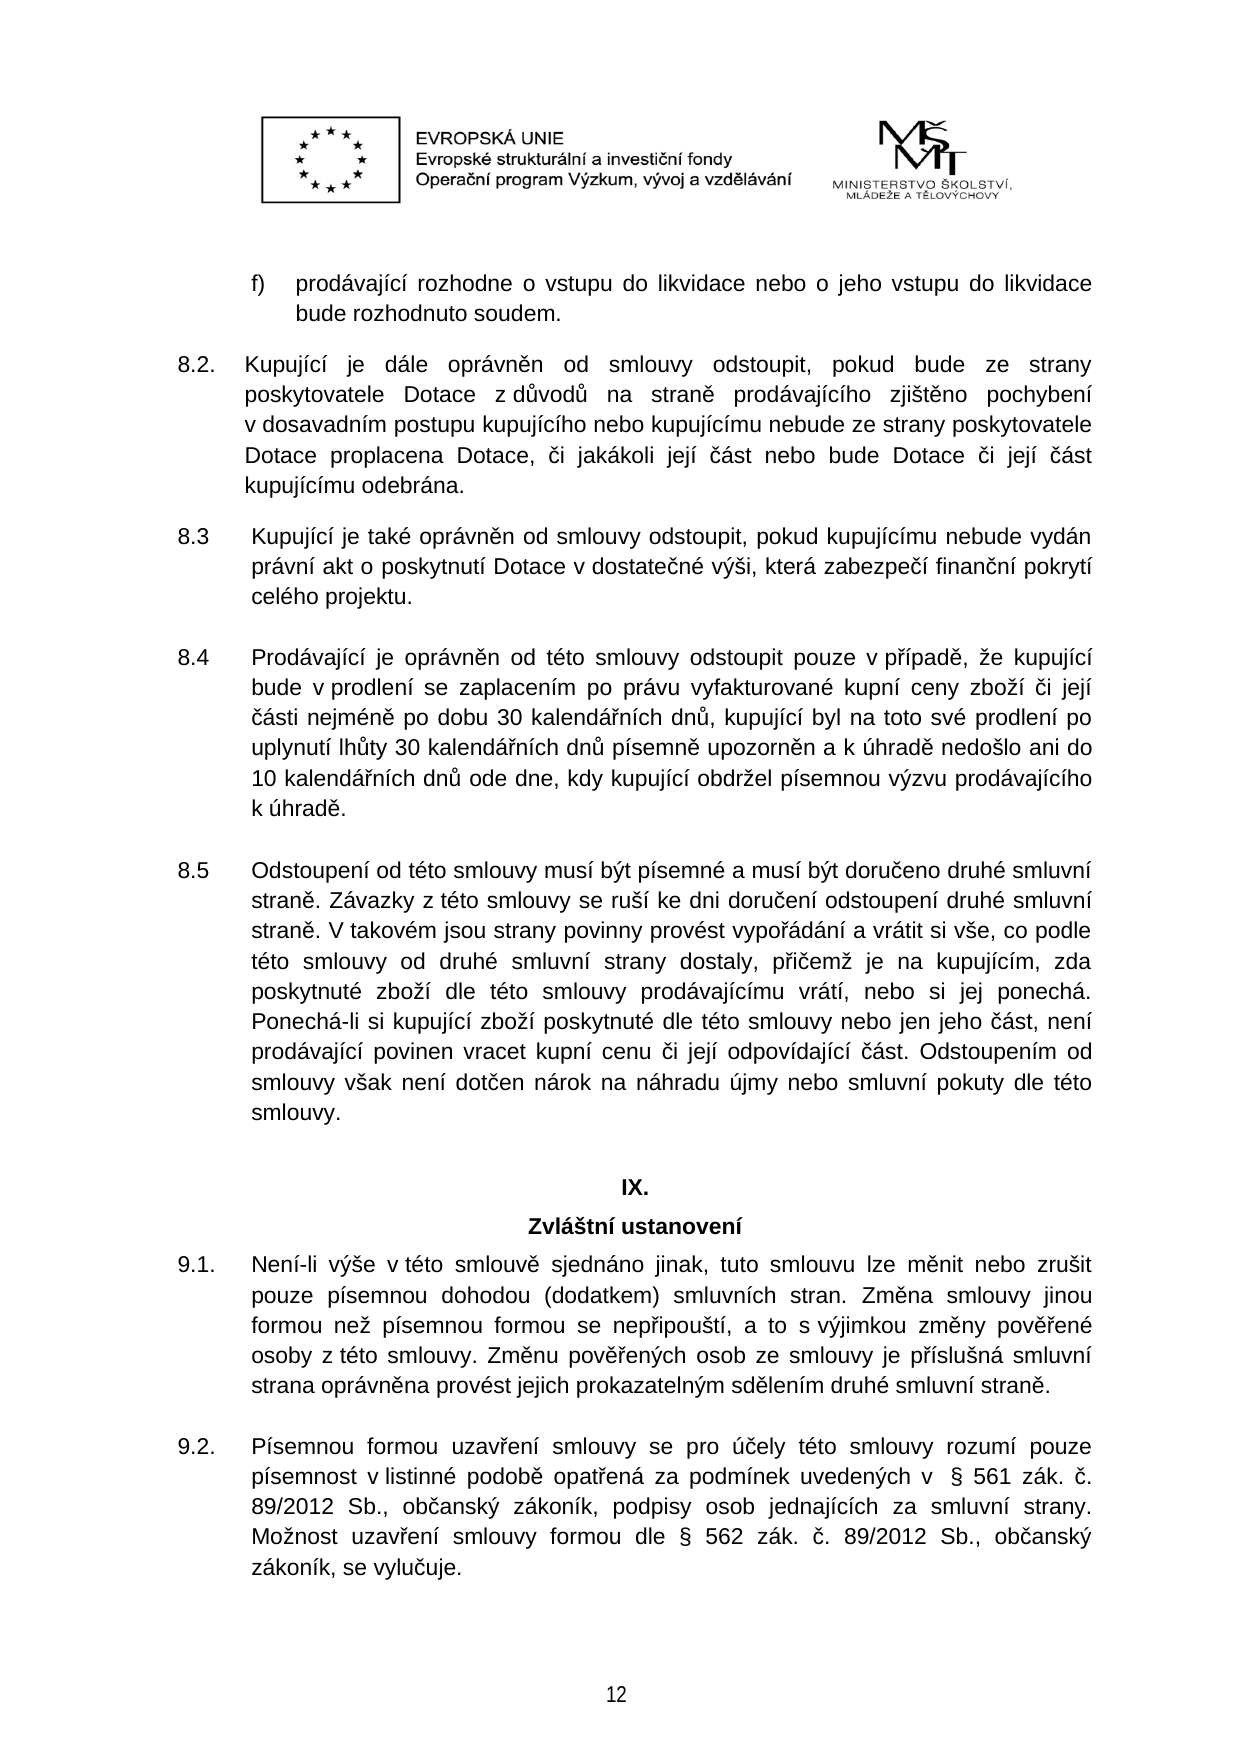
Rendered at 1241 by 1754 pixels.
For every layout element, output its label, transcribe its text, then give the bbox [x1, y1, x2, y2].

list Odstoupení od této smlouvy musí být písemné a musí být doručeno druhé smluvní straně. Závazky z této smlouvy se ruší ke dni doručení odstoupení druhé smluvní straně. V takovém jsou strany povinny provést vypořádání a vrátit si vše, co podle této smlouvy od druhé smluvní strany dostaly, přičemž je na kupujícím, zda poskytnuté zboží dle této smlouvy prodávajícímu vrátí, nebo si jej ponechá. Ponechá-li si kupující zboží poskytnuté dle této smlouvy nebo jen jeho část, není prodávající povinen vracet kupní cenu či její odpovídající část. Odstoupením od smlouvy však není dotčen nárok na náhradu újmy nebo smluvní pokuty dle této smlouvy. [177, 857, 1093, 1125]
list prodávající rozhodne o vstupu do likvidace nebo o jeho vstupu do likvidace bude rozhodnuto soudem. [251, 270, 1093, 326]
subtitle Zvláštní ustanovení [177, 1213, 1093, 1239]
list Není-li výše v této smlouvě sjednáno jinak, tuto smlouvu lze měnit nebo zrušit pouze písemnou dohodou (dodatkem) smluvních stran. Změna smlouvy jinou formou než písemnou formou se nepřipouští, a to s výjimkou změny pověřené osoby z této smlouvy. Změnu pověřených osob ze smlouvy je příslušná smluvní strana oprávněna provést jejich prokazatelným sdělením druhé smluvní straně. [177, 1251, 1093, 1399]
list Prodávající je oprávněn od této smlouvy odstoupit pouze v případě, že kupující bude v prodlení se zaplacením po právu vyfakturované kupní ceny zboží či její části nejméně po dobu 30 kalendářních dnů, kupující byl na toto své prodlení po uplynutí lhůty 30 kalendářních dnů písemně upozorněn a k úhradě nedošlo ani do 10 kalendářních dnů ode dne, kdy kupující obdržel písemnou výzvu prodávajícího k úhradě. [177, 644, 1093, 821]
list IX. [177, 1174, 1093, 1200]
picture [214, 73, 1058, 246]
list Písemnou formou uzavření smlouvy se pro účely této smlouvy rozumí pouze písemnost v listinné podobě opatřená za podmínek uvedených v § 561 zák. č. 89/2012 Sb., občanský zákoník, podpisy osob jednajících za smluvní strany. Možnost uzavření smlouvy formou dle § 562 zák. č. 89/2012 Sb., občanský zákoník, se vylučuje. [177, 1433, 1093, 1580]
subtitle Kupující je dále oprávněn od smlouvy odstoupit, pokud bude ze strany poskytovatele Dotace z důvodů na straně prodávajícího zjištěno pochybení v dosavadním postupu kupujícího nebo kupujícímu nebude ze strany poskytovatele Dotace proplacena Dotace, či jakákoli její část nebo bude Dotace či její část kupujícímu odebrána. [177, 351, 1093, 498]
list Kupující je také oprávněn od smlouvy odstoupit, pokud kupujícímu nebude vydán právní akt o poskytnutí Dotace v dostatečné výši, která zabezpečí finanční pokrytí celého projektu. [177, 523, 1093, 609]
